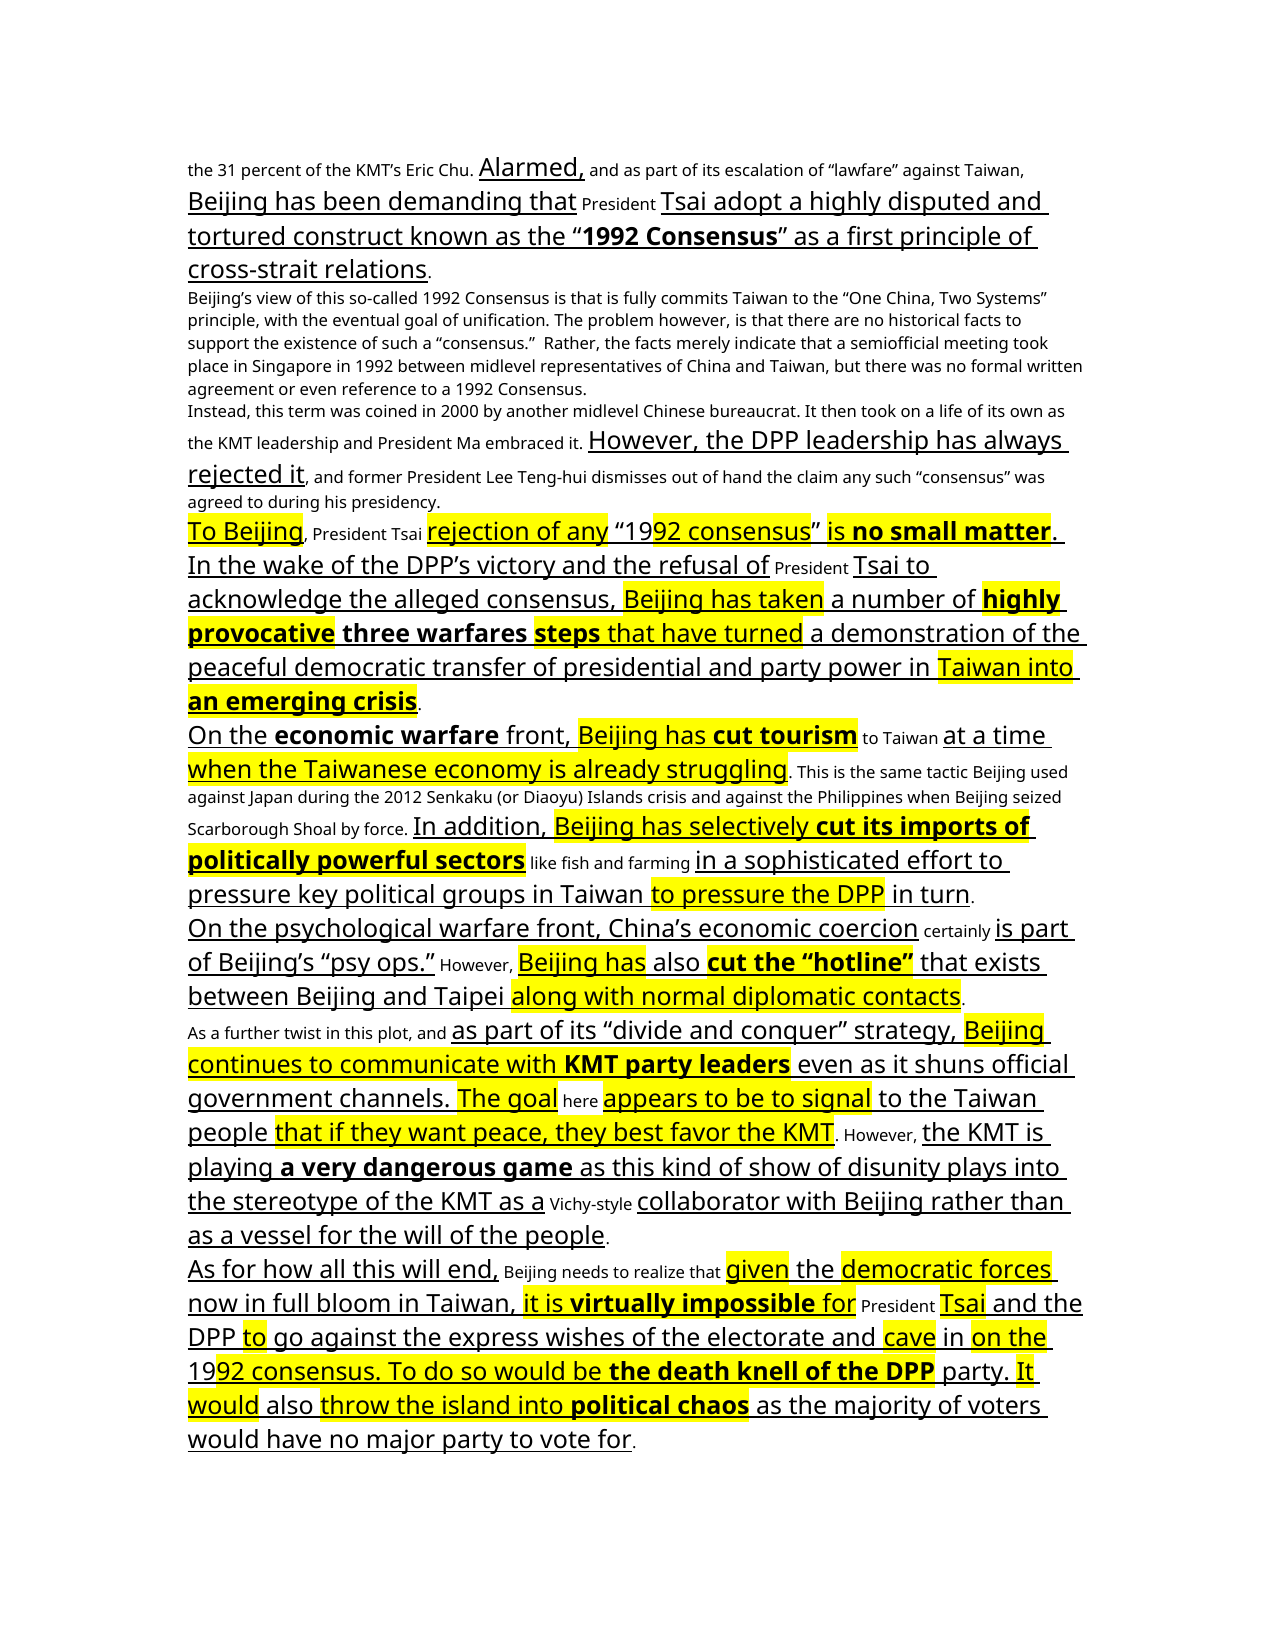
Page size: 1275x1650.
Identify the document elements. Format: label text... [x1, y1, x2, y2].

text As for how all this will end, Beijing needs to realize that given the democratic forces now in full bloom in Taiwan, it is virtually impossible for President Tsai and the DPP to go against the express wishes of the electorate and cave in on the 1992 consensus. To do so would be the death knell of the DPP party. It would also throw the island into political chaos as the majority of voters would have no major party to vote for. [187, 1251, 1087, 1456]
text Beijing’s view of this so-called 1992 Consensus is that is fully commits Taiwan to the “One China, Two Systems” principle, with the eventual goal of unification. The problem however, is that there are no historical facts to support the existence of such a “consensus.” Rather, the facts merely indicate that a semiofficial meeting took place in Singapore in 1992 between midlevel representatives of China and Taiwan, but there was no formal written agreement or even reference to a 1992 Consensus. [187, 286, 1087, 400]
text To Beijing, President Tsai rejection of any “1992 consensus” is no small matter. In the wake of the DPP’s victory and the refusal of President Tsai to acknowledge the alleged consensus, Beijing has taken a number of highly provocative three warfares steps that have turned a demonstration of the peaceful democratic transfer of presidential and party power in Taiwan into an emerging crisis. [187, 513, 1087, 644]
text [187, 150, 1087, 286]
text To Beijing, President Tsai rejection of any “1992 consensus” is no small matter. In the wake of the DPP’s victory and the refusal of President Tsai to acknowledge the alleged consensus, Beijing has taken a number of highly provocative three warfares steps that have turned a demonstration of the peaceful democratic transfer of presidential and party power in Taiwan into an emerging crisis. [187, 645, 1087, 718]
text On the psychological warfare front, China’s economic coercion certainly is part of Beijing’s “psy ops.” However, Beijing has also cut the “hotline” that exists between Beijing and Taipei along with normal diplomatic contacts. [187, 911, 1087, 1013]
text On the economic warfare front, Beijing has cut tourism to Taiwan at a time when the Taiwanese economy is already struggling. This is the same tactic Beijing used against Japan during the 2012 Senkaku (or Diaoyu) Islands crisis and against the Philippines when Beijing seized Scarborough Shoal by force. In addition, Beijing has selectively cut its imports of politically powerful sectors like fish and farming in a sophisticated effort to pressure key political groups in Taiwan to pressure the DPP in turn. [187, 718, 1087, 911]
text Instead, this term was coined in 2000 by another midlevel Chinese bureaucrat. It then took on a life of its own as the KMT leadership and President Ma embraced it. However, the DPP leadership has always rejected it, and former President Lee Teng-hui dismisses out of hand the claim any such “consensus” was agreed to during his presidency. [187, 400, 1087, 513]
text As a further twist in this plot, and as part of its “divide and conquer” strategy, Beijing continues to communicate with KMT party leaders even as it shuns official government channels. The goal here appears to be to signal to the Taiwan people that if they want peace, they best favor the KMT. However, the KMT is playing a very dangerous game as this kind of show of disunity plays into the stereotype of the KMT as a Vichy-style collaborator with Beijing rather than as a vessel for the will of the people. [187, 1013, 1087, 1251]
